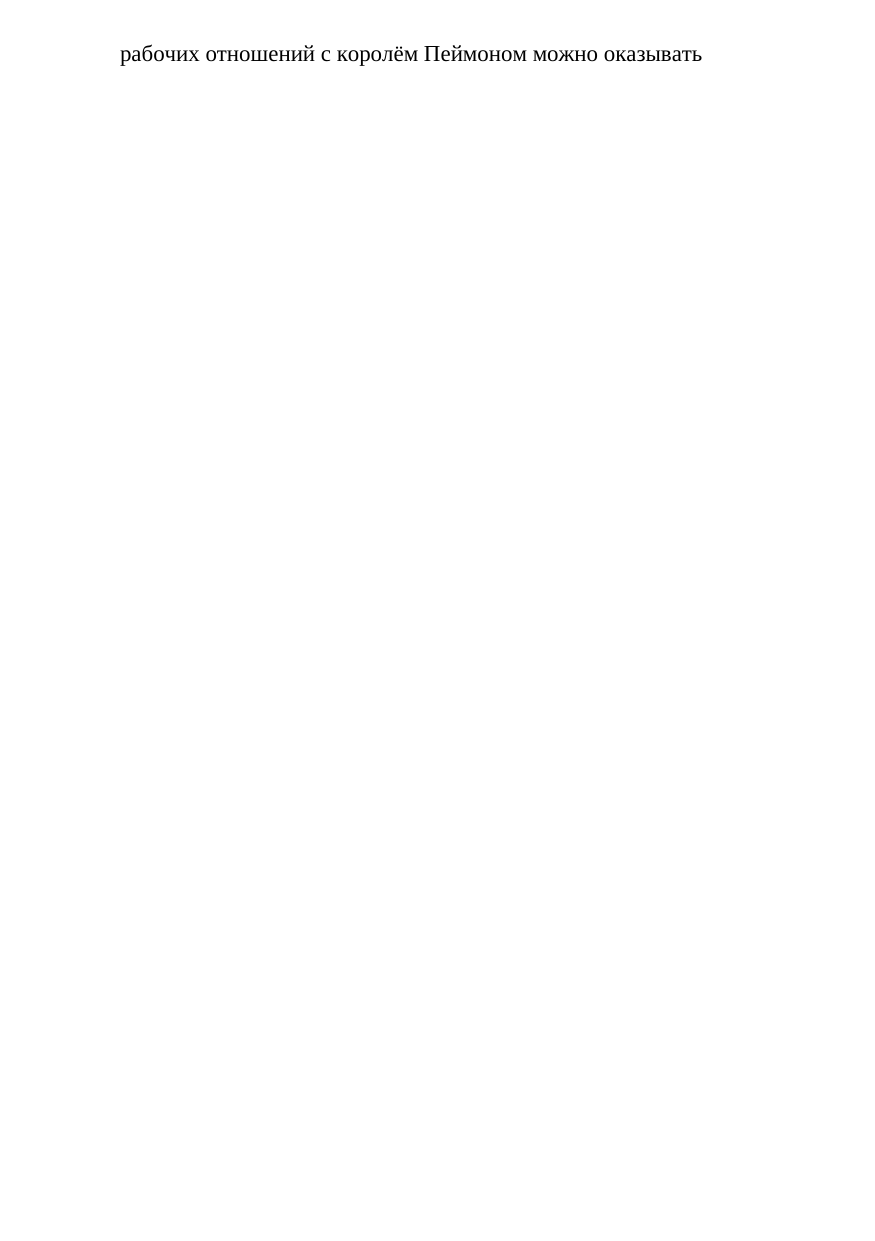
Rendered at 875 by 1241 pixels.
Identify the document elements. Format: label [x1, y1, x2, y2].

text [120, 39, 756, 66]
